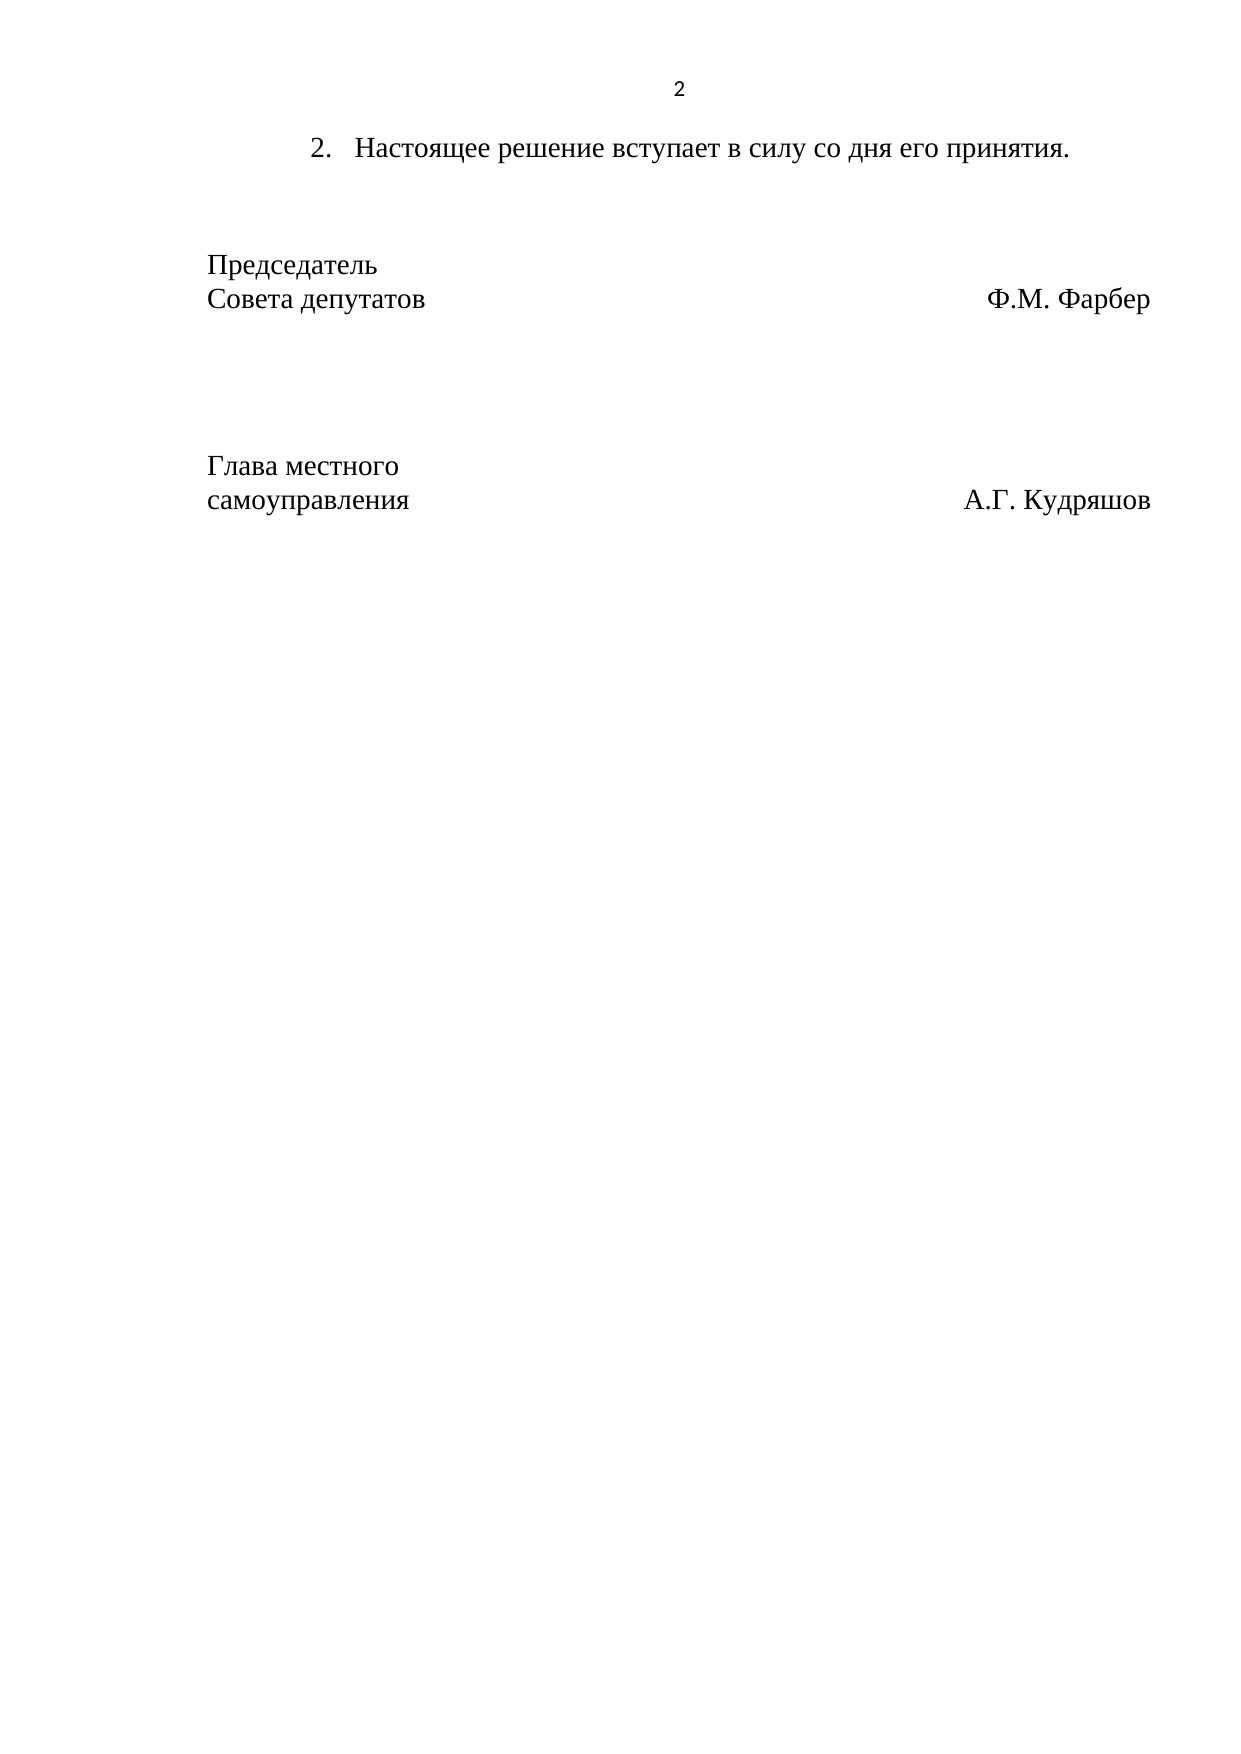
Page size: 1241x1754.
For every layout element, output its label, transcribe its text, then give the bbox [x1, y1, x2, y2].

list Настоящее решение вступает в силу со дня его принятия. [207, 130, 1152, 163]
text Глава местного [207, 448, 1152, 482]
text самоуправления А.Г. Кудряшов [207, 482, 1152, 516]
text Председатель [207, 247, 1152, 281]
text Совета депутатов Ф.М. Фарбер [207, 281, 1152, 314]
